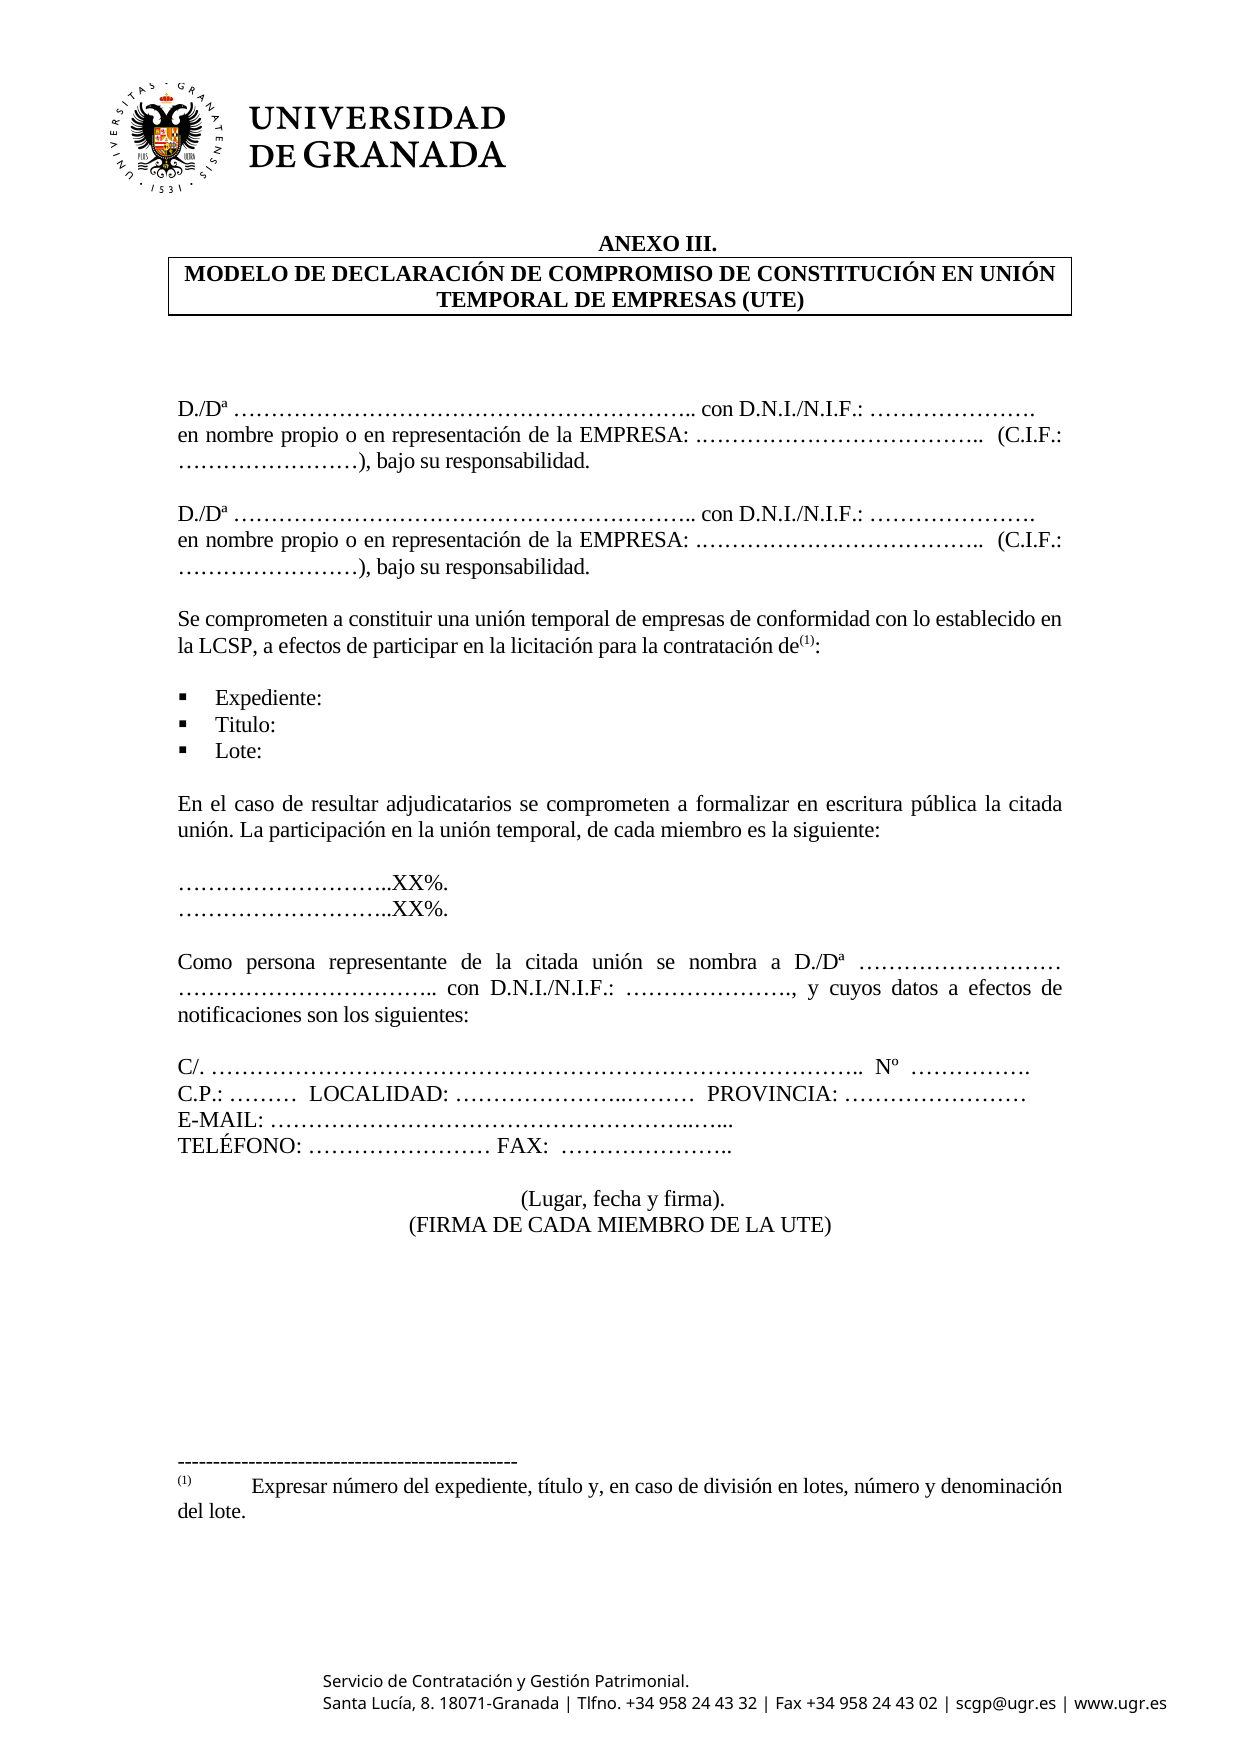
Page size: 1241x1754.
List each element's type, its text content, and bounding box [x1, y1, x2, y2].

text ------------------------------------------------ [177, 1448, 1063, 1473]
text (1) Expresar número del expediente, título y, en caso de división en lotes, número y denominación del lote. [177, 1473, 1063, 1523]
text TELÉFONO: …………………… FAX: ………………….. [177, 1132, 1063, 1159]
text ………………………..XX%. [177, 869, 1063, 895]
text En el caso de resultar adjudicatarios se comprometen a formalizar en escritura pública la citada unión. La participación en la unión temporal, de cada miembro es la siguiente: [177, 790, 1063, 843]
text C.P.: ……… LOCALIDAD: …………………..……… PROVINCIA: …………………… [177, 1080, 1063, 1106]
list Expediente: [177, 684, 1063, 711]
text Como persona representante de la citada unión se nombra a D./Dª ……………………… …………………………….. con D.N.I./N.I.F.: …………………., y cuyos datos a efectos de notificaciones son los siguientes: [177, 948, 1063, 1027]
text ………………………..XX%. [177, 895, 1063, 922]
text (Lugar, fecha y firma). [177, 1185, 1063, 1212]
text Se comprometen a constituir una unión temporal de empresas de conformidad con lo establecido en la LCSP, a efectos de participar en la licitación para la contratación de(1): [177, 605, 1063, 658]
list Titulo: [177, 711, 1063, 737]
picture [110, 83, 506, 193]
text C/. ………………………………………………………………………….. Nº ……………. [177, 1053, 1063, 1080]
text en nombre propio o en representación de la EMPRESA: .……………………………….. (C.I.F.:……………………), bajo su responsabilidad. [177, 526, 1063, 579]
text MODELO DE DECLARACIÓN DE COMPROMISO DE CONSTITUCIÓN EN UNIÓN TEMPORAL DE EMPRESAS (UTE) [169, 258, 1071, 314]
text (FIRMA DE CADA MIEMBRO DE LA UTE) [177, 1212, 1063, 1238]
text E-MAIL: ………………………………………………..…... [177, 1106, 1063, 1132]
text D./Dª …………………………………………………….. con D.N.I./N.I.F.: …………………. [177, 394, 1063, 421]
text ANEXO III. [252, 230, 1063, 257]
list Lote: [177, 737, 1063, 763]
text D./Dª …………………………………………………….. con D.N.I./N.I.F.: …………………. [177, 500, 1063, 526]
text en nombre propio o en representación de la EMPRESA: .……………………………….. (C.I.F.:……………………), bajo su responsabilidad. [177, 421, 1063, 474]
